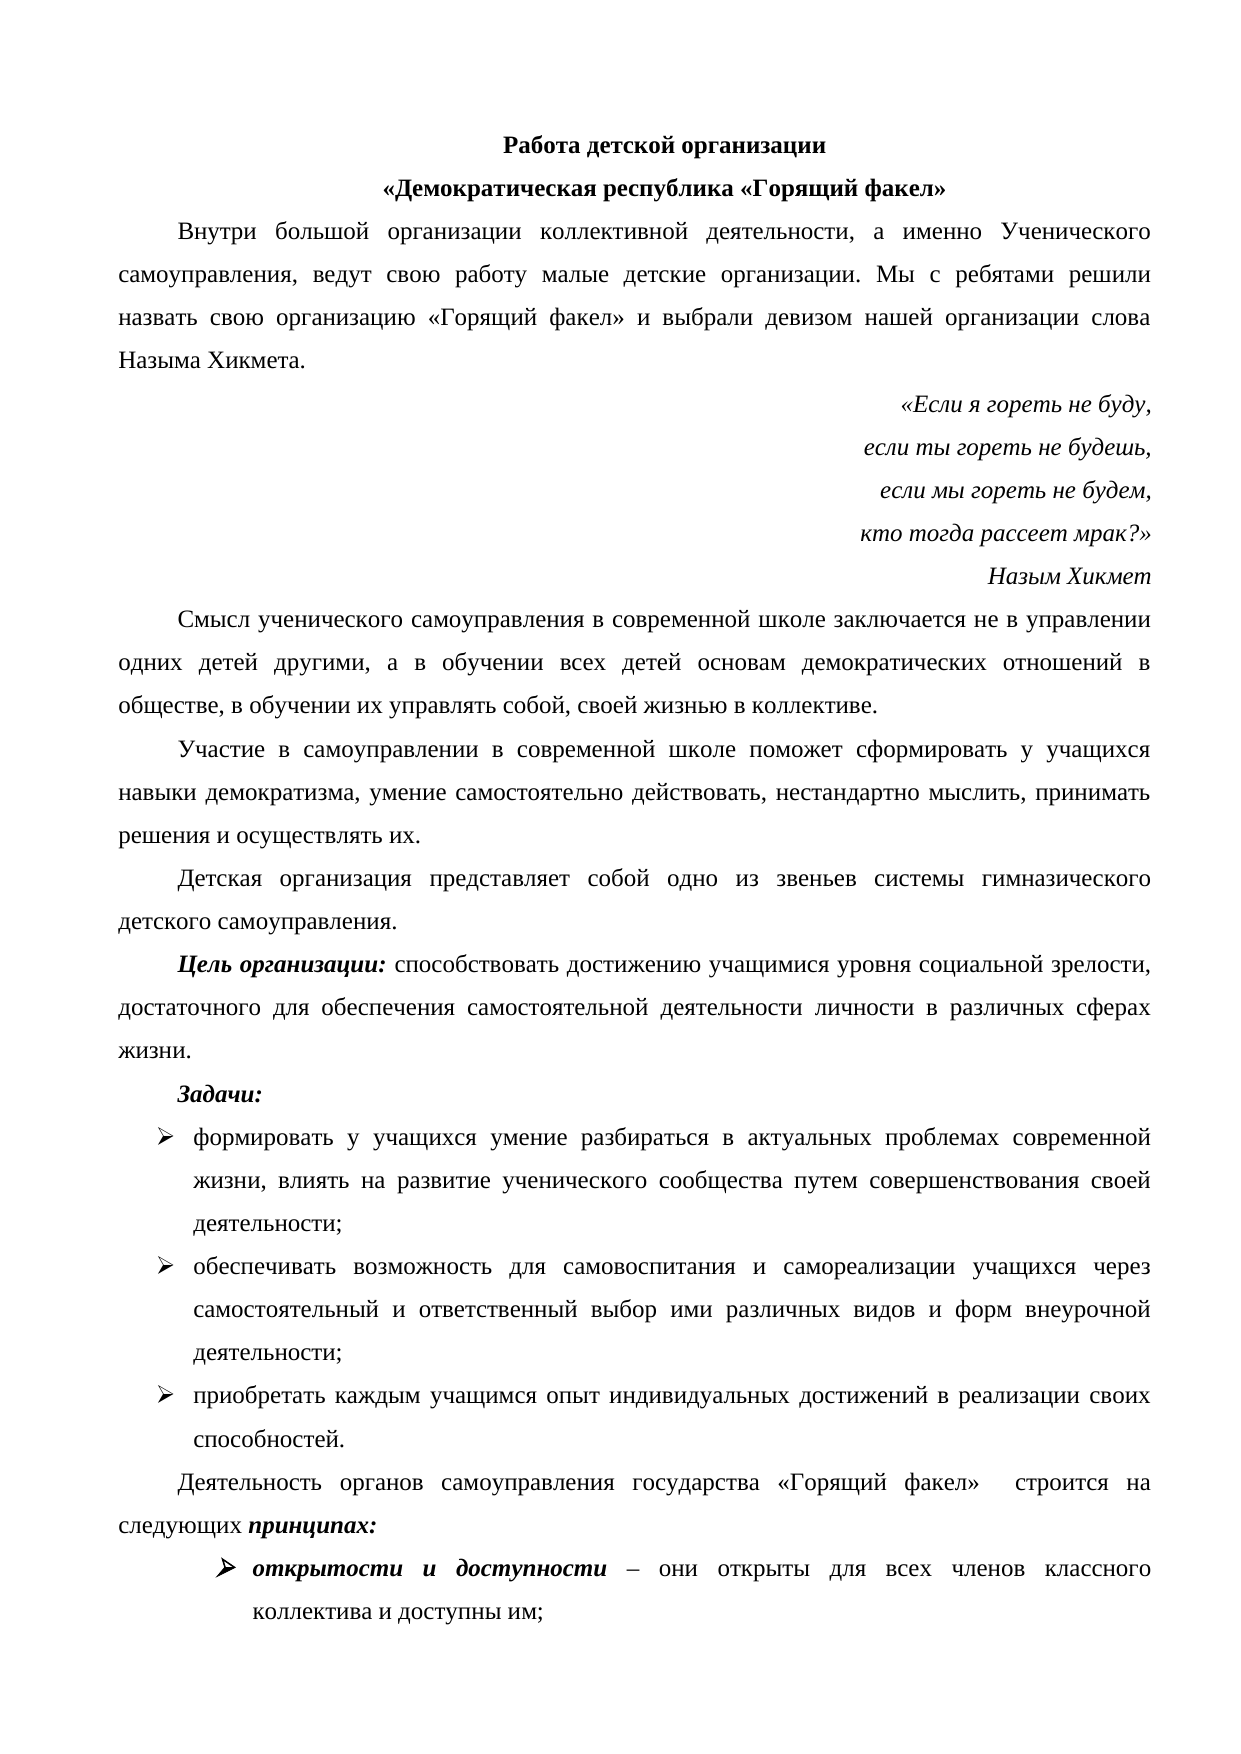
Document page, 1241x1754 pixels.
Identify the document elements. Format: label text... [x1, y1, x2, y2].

list формировать у учащихся умение разбираться в актуальных проблемах современной жизни, влиять на развитие ученического сообщества путем совершенствования своей деятельности; [156, 1122, 1152, 1237]
text Работа детской организации [118, 130, 1152, 159]
text Смысл ученического самоуправления в современной школе заключается не в управлении одних детей другими, а в обучении всех детей основам демократических отношений в обществе, в обучении их управлять собой, своей жизнью в коллективе. [118, 604, 1152, 719]
text Деятельность органов самоуправления государства «Горящий факел» строится на следующих принципах: [118, 1467, 1152, 1539]
text если ты гореть не будешь, [118, 432, 1152, 461]
text Цель организации: способствовать достижению учащимися уровня социальной зрелости, достаточного для обеспечения самостоятельной деятельности личности в различных сферах жизни. [118, 949, 1152, 1064]
text «Демократическая республика «Горящий факел» [118, 173, 1152, 202]
text Назым Хикмет [118, 561, 1152, 590]
list приобретать каждым учащимся опыт индивидуальных достижений в реализации своих способностей. [156, 1381, 1152, 1452]
text если мы гореть не будем, [118, 475, 1152, 504]
text Детская организация представляет собой одно из звеньев системы гимназического детского самоуправления. [118, 863, 1152, 935]
text Задачи: [118, 1079, 1152, 1107]
text «Если я гореть не буду, [118, 389, 1152, 417]
text Внутри большой организации коллективной деятельности, а именно Ученического самоуправления, ведут свою работу малые детские организации. Мы с ребятами решили назвать свою организацию «Горящий факел» и выбрали девизом нашей организации слова Назыма Хикмета. [118, 216, 1152, 374]
list обеспечивать возможность для самовоспитания и самореализации учащихся через самостоятельный и ответственный выбор ими различных видов и форм внеурочной деятельности; [156, 1251, 1152, 1366]
text кто тогда рассеет мрак?» [118, 518, 1152, 547]
text Участие в самоуправлении в современной школе поможет сформировать у учащихся навыки демократизма, умение самостоятельно действовать, нестандартно мыслить, принимать решения и осуществлять их. [118, 734, 1152, 849]
list открытости и доступности – они открыты для всех членов классного коллектива и доступны им; [215, 1553, 1152, 1625]
